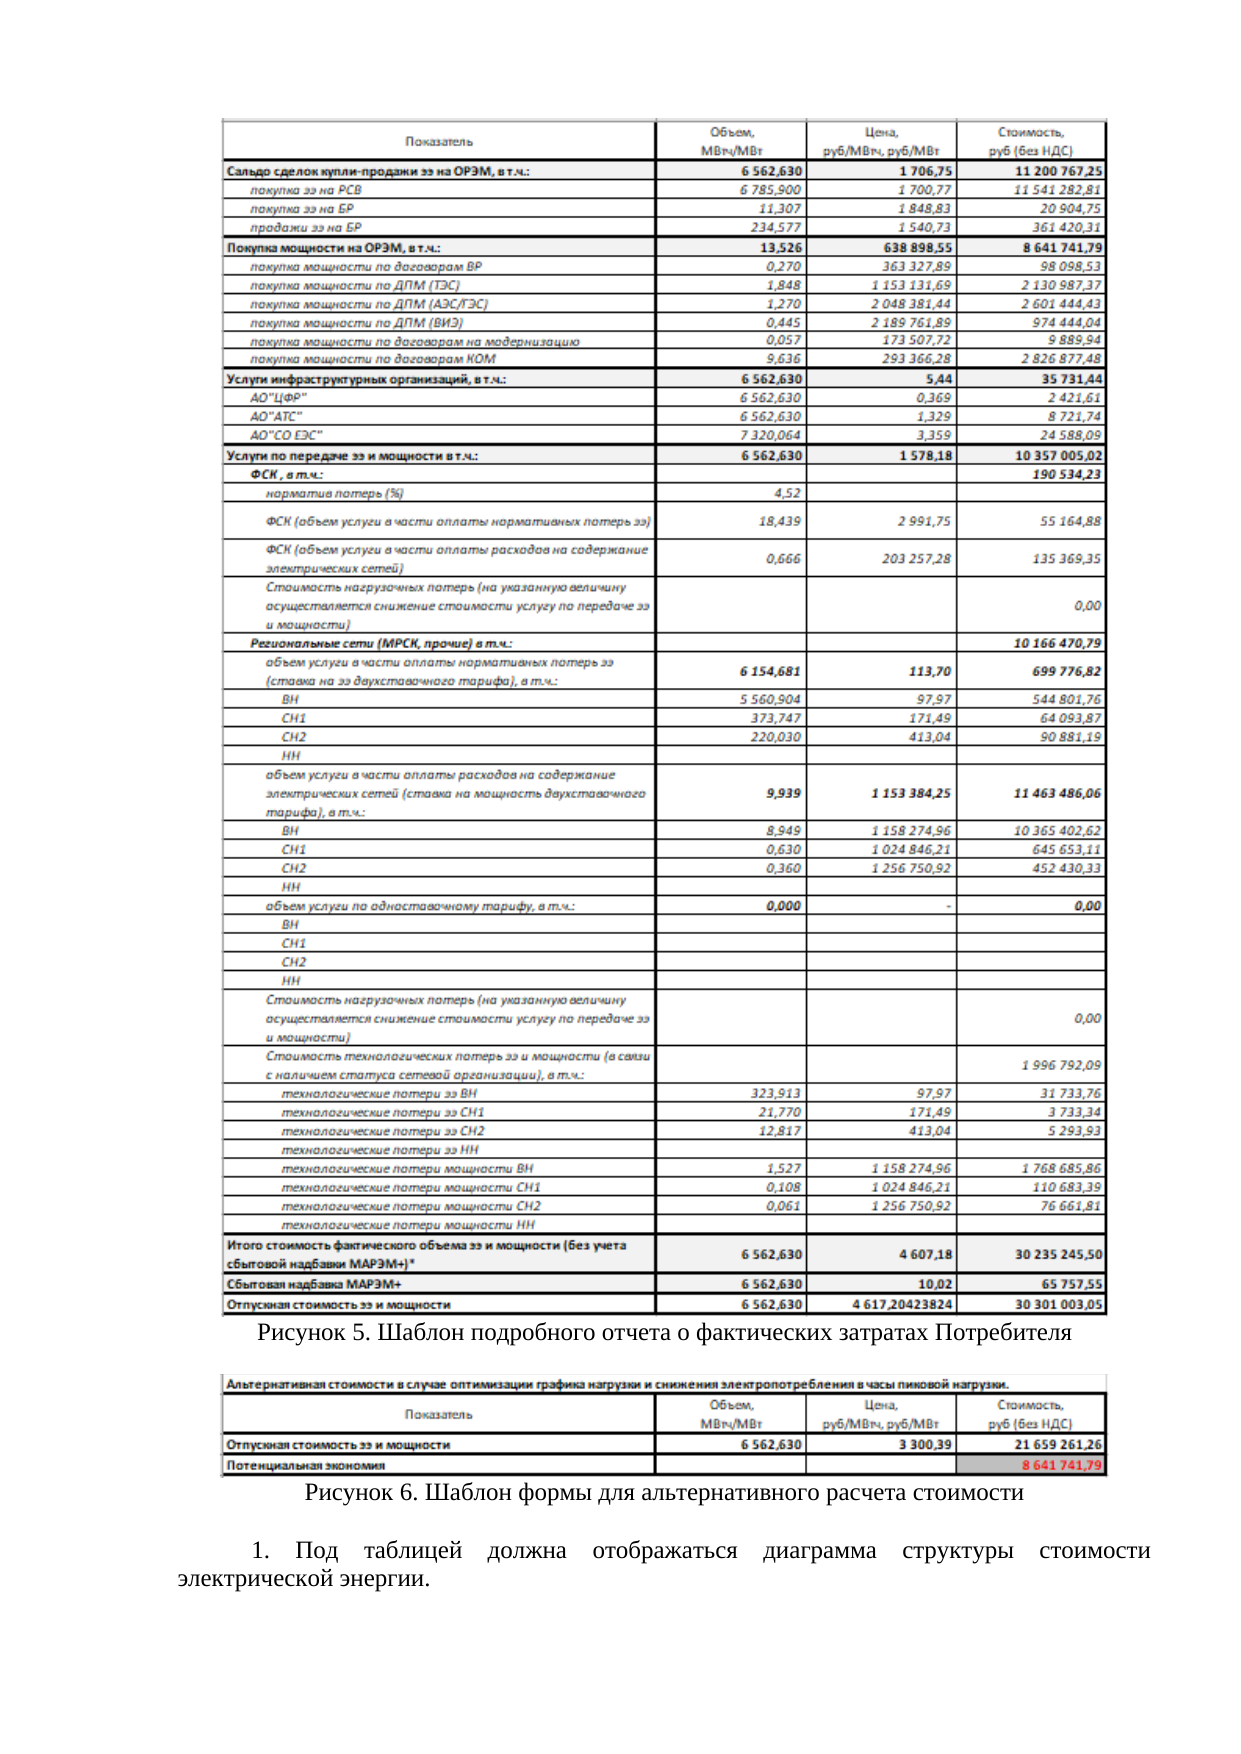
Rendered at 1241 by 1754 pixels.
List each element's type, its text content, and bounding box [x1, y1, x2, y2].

picture [221, 118, 1108, 1317]
list Рисунок 6. Шаблон формы для альтернативного расчета стоимости [177, 1477, 1152, 1506]
list Рисунок 5. Шаблон подробного отчета о фактических затратах Потребителя [177, 1317, 1152, 1345]
list 1. Под таблицей должна отображаться диаграмма структуры стоимости электрической энергии. [177, 1535, 1152, 1592]
picture [219, 1374, 1109, 1478]
